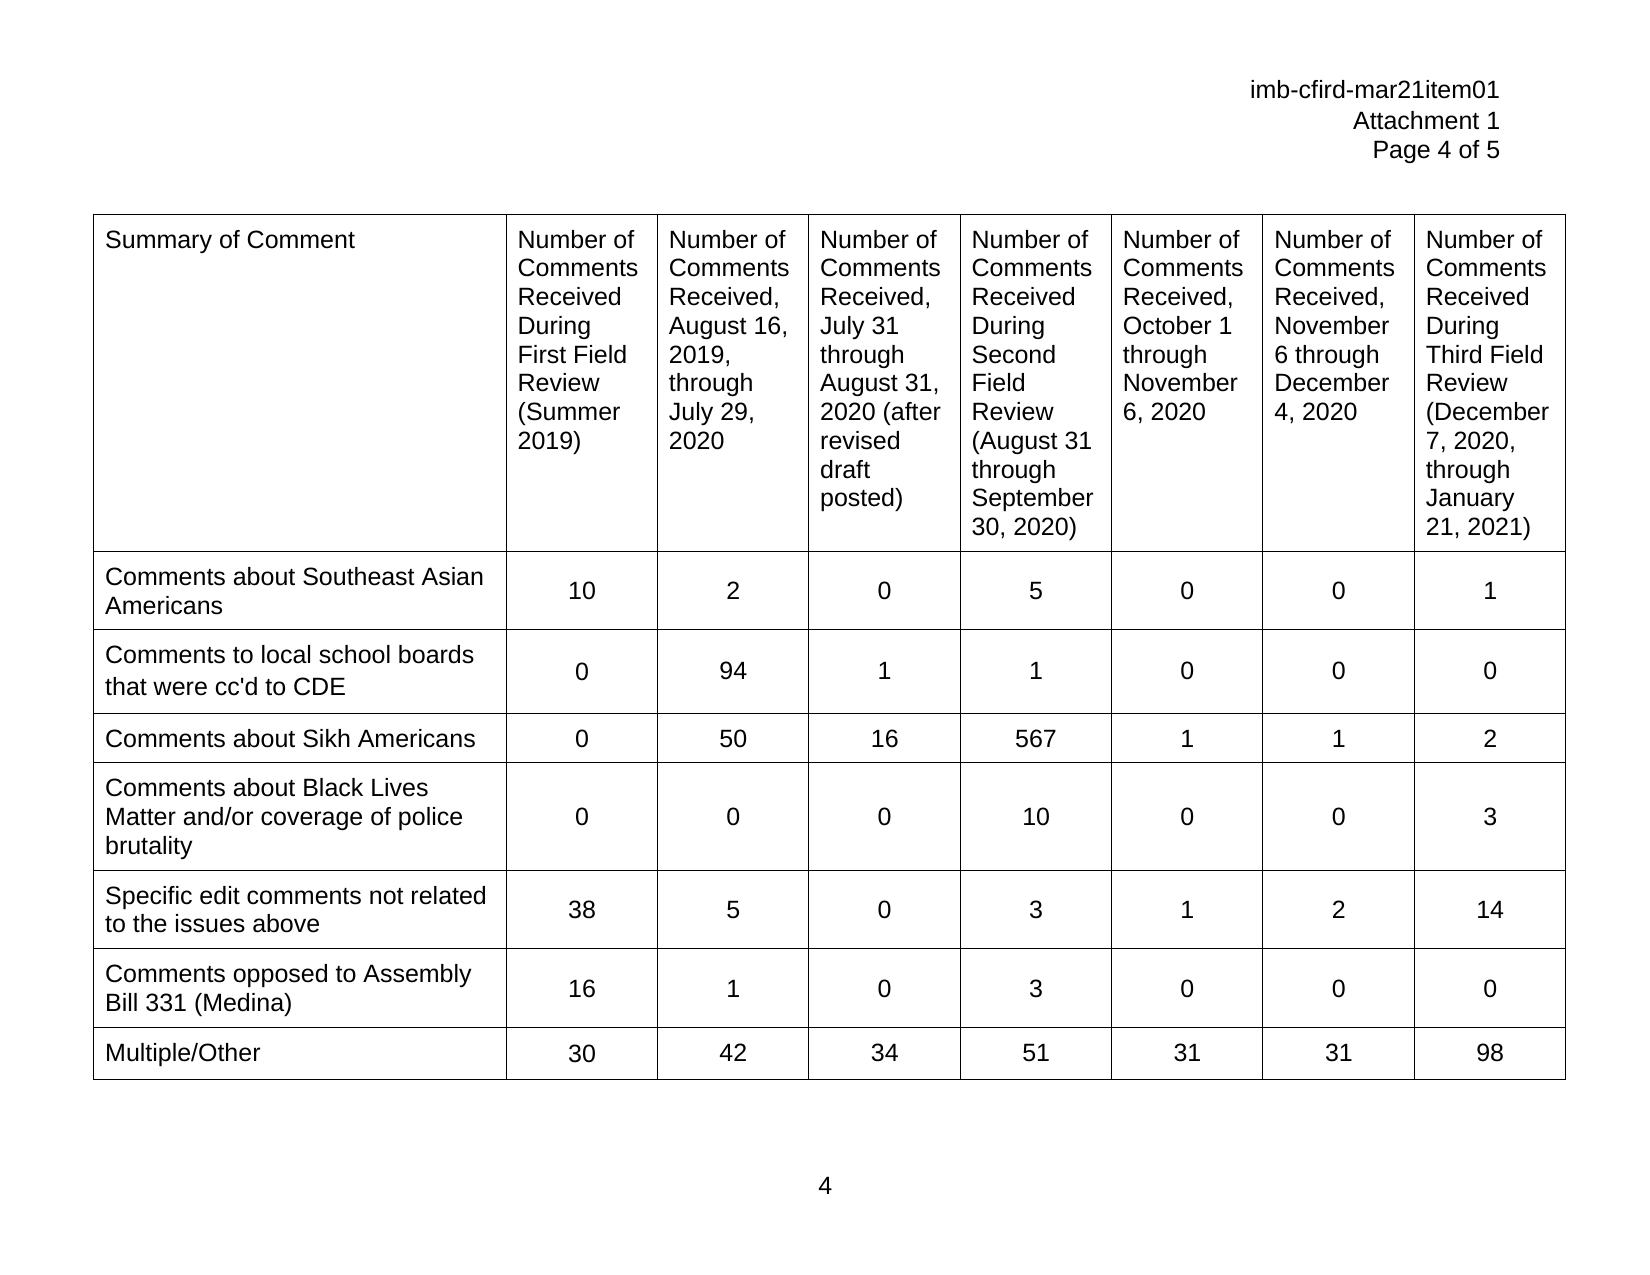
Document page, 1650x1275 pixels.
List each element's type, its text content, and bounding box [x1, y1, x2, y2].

table_cell 1 [1415, 552, 1565, 629]
table_cell 98 [1415, 1028, 1565, 1079]
table_cell Comments about Southeast Asian Americans [94, 552, 506, 629]
table_cell 1 [1263, 714, 1414, 762]
table_cell 31 [1263, 1028, 1414, 1079]
table_cell 2 [1263, 871, 1414, 948]
table_header Number of Comments Received, July 31 through August 31, 2020 (after revised draft posted) [809, 215, 960, 551]
table_cell 16 [809, 714, 960, 762]
table_cell 0 [1112, 949, 1262, 1027]
table_header Number of Comments Received, October 1 through November 6, 2020 [1112, 215, 1262, 551]
table_cell 0 [1112, 552, 1262, 629]
table_cell 0 [1112, 763, 1262, 869]
table_cell 0 [1263, 630, 1414, 712]
table_cell 0 [658, 763, 808, 869]
table_cell 1 [658, 949, 808, 1027]
table_cell 3 [1415, 763, 1565, 869]
table_cell 2 [658, 552, 808, 629]
table_cell 567 [961, 714, 1111, 762]
table_cell 5 [961, 552, 1111, 629]
table_cell 0 [507, 714, 657, 762]
table_header Number of Comments Received During Second Field Review (August 31 through September 30, 2020) [961, 215, 1111, 551]
table_cell 2 [1415, 714, 1565, 762]
table_cell 1 [961, 630, 1111, 712]
table_header Number of Comments Received During First Field Review (Summer 2019) [507, 215, 657, 551]
table_cell 0 [1263, 949, 1414, 1027]
table_header Number of Comments Received, August 16, 2019, through July 29, 2020 [658, 215, 808, 551]
table_cell 34 [809, 1028, 960, 1079]
table_header Summary of Comment [94, 215, 506, 551]
table_cell 0 [809, 763, 960, 869]
table_cell Comments to local school boards that were cc'd to CDE [94, 630, 506, 712]
table_cell Multiple/Other [94, 1028, 506, 1079]
table_cell 38 [507, 871, 657, 948]
table_cell 0 [1263, 552, 1414, 629]
table_cell 0 [1112, 630, 1262, 712]
table_cell 0 [1415, 630, 1565, 712]
table_cell Specific edit comments not related to the issues above [94, 871, 506, 948]
table_cell 0 [809, 871, 960, 948]
table_cell 51 [961, 1028, 1111, 1079]
table_cell 10 [961, 763, 1111, 869]
table_header Number of Comments Received During Third Field Review (December 7, 2020, through January 21, 2021) [1415, 215, 1565, 551]
table_cell Comments opposed to Assembly Bill 331 (Medina) [94, 949, 506, 1027]
table_header Number of Comments Received, November 6 through December 4, 2020 [1263, 215, 1414, 551]
table_cell 14 [1415, 871, 1565, 948]
table_cell 5 [658, 871, 808, 948]
table_cell 16 [507, 949, 657, 1027]
table_cell 94 [658, 630, 808, 712]
table_cell 0 [809, 949, 960, 1027]
table_cell 10 [507, 552, 657, 629]
table_cell 0 [809, 552, 960, 629]
table_cell 50 [658, 714, 808, 762]
table_cell 1 [809, 630, 960, 712]
table_cell 30 [507, 1028, 657, 1079]
table_cell 1 [1112, 714, 1262, 762]
table_cell 42 [658, 1028, 808, 1079]
table_cell 1 [1112, 871, 1262, 948]
table_cell Comments about Sikh Americans [94, 714, 506, 762]
table_cell 0 [1415, 949, 1565, 1027]
table_cell 3 [961, 871, 1111, 948]
table_cell 0 [507, 630, 657, 712]
table_cell 3 [961, 949, 1111, 1027]
table_cell 0 [1263, 763, 1414, 869]
table_cell 31 [1112, 1028, 1262, 1079]
table_cell Comments about Black Lives Matter and/or coverage of police brutality [94, 763, 506, 869]
table_cell 0 [507, 763, 657, 869]
